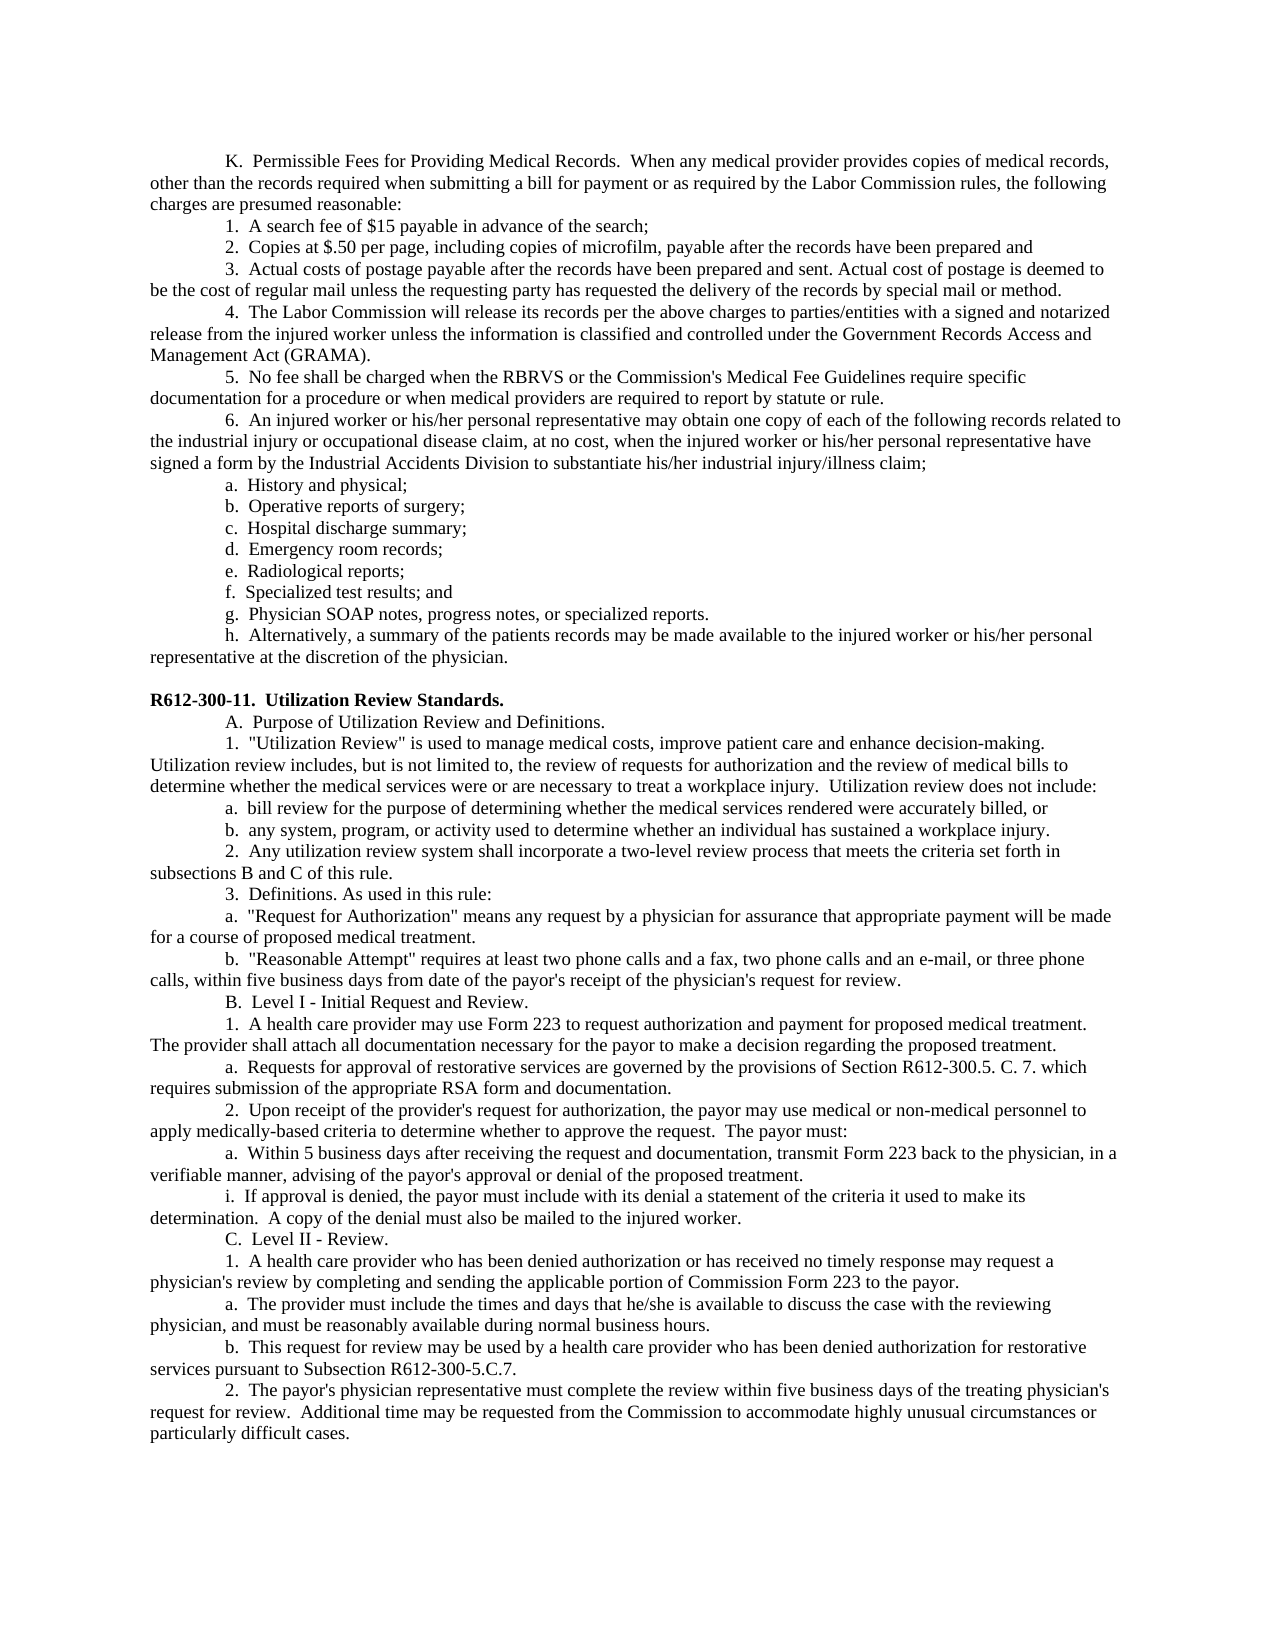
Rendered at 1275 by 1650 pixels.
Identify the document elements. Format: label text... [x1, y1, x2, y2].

text 5. No fee shall be charged when the RBRVS or the Commission's Medical Fee Guidelines require specific documentation for a procedure or when medical providers are required to report by statute or rule. [150, 366, 1125, 409]
text 1. A health care provider may use Form 223 to request authorization and payment for proposed medical treatment. The provider shall attach all documentation necessary for the payor to make a decision regarding the proposed treatment. [150, 1012, 1125, 1056]
text 3. Definitions. As used in this rule: [150, 883, 1125, 905]
text 6. An injured worker or his/her personal representative may obtain one copy of each of the following records related to the industrial injury or occupational disease claim, at no cost, when the injured worker or his/her personal representative have signed a form by the Industrial Accidents Division to substantiate his/her industrial injury/illness claim; [150, 409, 1125, 473]
text c. Hospital discharge summary; [150, 517, 1125, 538]
text f. Specialized test results; and [150, 581, 1125, 603]
text a. "Request for Authorization" means any request by a physician for assurance that appropriate payment will be made for a course of proposed medical treatment. [150, 905, 1125, 948]
text b. any system, program, or activity used to determine whether an individual has sustained a workplace injury. [150, 818, 1125, 840]
text i. If approval is denied, the payor must include with its denial a statement of the criteria it used to make its determination. A copy of the denial must also be mailed to the injured worker. [150, 1185, 1125, 1228]
text 2. Upon receipt of the provider's request for authorization, the payor may use medical or non-medical personnel to apply medically-based criteria to determine whether to approve the request. The payor must: [150, 1099, 1125, 1142]
text 1. A health care provider who has been denied authorization or has received no timely response may request a physician's review by completing and sending the applicable portion of Commission Form 223 to the payor. [150, 1250, 1125, 1293]
text d. Emergency room records; [150, 538, 1125, 560]
text b. This request for review may be used by a health care provider who has been denied authorization for restorative services pursuant to Subsection R612-300-5.C.7. [150, 1336, 1125, 1379]
text h. Alternatively, a summary of the patients records may be made available to the injured worker or his/her personal representative at the discretion of the physician. [150, 624, 1125, 667]
text B. Level I - Initial Request and Review. [150, 991, 1125, 1012]
text a. History and physical; [150, 473, 1125, 495]
text C. Level II - Review. [150, 1228, 1125, 1250]
text a. Requests for approval of restorative services are governed by the provisions of Section R612-300.5. C. 7. which requires submission of the appropriate RSA form and documentation. [150, 1056, 1125, 1099]
text 2. Any utilization review system shall incorporate a two-level review process that meets the criteria set forth in subsections B and C of this rule. [150, 840, 1125, 883]
text 4. The Labor Commission will release its records per the above charges to parties/entities with a signed and notarized release from the injured worker unless the information is classified and controlled under the Government Records Access and Management Act (GRAMA). [150, 301, 1125, 366]
text b. "Reasonable Attempt" requires at least two phone calls and a fax, two phone calls and an e-mail, or three phone calls, within five business days from date of the payor's receipt of the physician's request for review. [150, 948, 1125, 991]
text 1. "Utilization Review" is used to manage medical costs, improve patient care and enhance decision-making. Utilization review includes, but is not limited to, the review of requests for authorization and the review of medical bills to determine whether the medical services were or are necessary to treat a workplace injury. Utilization review does not include: [150, 732, 1125, 797]
text A. Purpose of Utilization Review and Definitions. [150, 711, 1125, 732]
text a. The provider must include the times and days that he/she is available to discuss the case with the reviewing physician, and must be reasonably available during normal business hours. [150, 1293, 1125, 1336]
text a. bill review for the purpose of determining whether the medical services rendered were accurately billed, or [150, 797, 1125, 818]
text e. Radiological reports; [150, 560, 1125, 581]
text K. Permissible Fees for Providing Medical Records. When any medical provider provides copies of medical records, other than the records required when submitting a bill for payment or as required by the Labor Commission rules, the following charges are presumed reasonable: [150, 150, 1125, 215]
text b. Operative reports of surgery; [150, 495, 1125, 517]
text 1. A search fee of $15 payable in advance of the search; [150, 215, 1125, 236]
text g. Physician SOAP notes, progress notes, or specialized reports. [150, 603, 1125, 624]
text a. Within 5 business days after receiving the request and documentation, transmit Form 223 back to the physician, in a verifiable manner, advising of the payor's approval or denial of the proposed treatment. [150, 1142, 1125, 1185]
text 2. Copies at $.50 per page, including copies of microfilm, payable after the records have been prepared and [150, 236, 1125, 258]
text R612-300-11. Utilization Review Standards. [150, 689, 1125, 711]
text 3. Actual costs of postage payable after the records have been prepared and sent. Actual cost of postage is deemed to be the cost of regular mail unless the requesting party has requested the delivery of the records by special mail or method. [150, 258, 1125, 301]
text 2. The payor's physician representative must complete the review within five business days of the treating physician's request for review. Additional time may be requested from the Commission to accommodate highly unusual circumstances or particularly difficult cases. [150, 1379, 1125, 1444]
